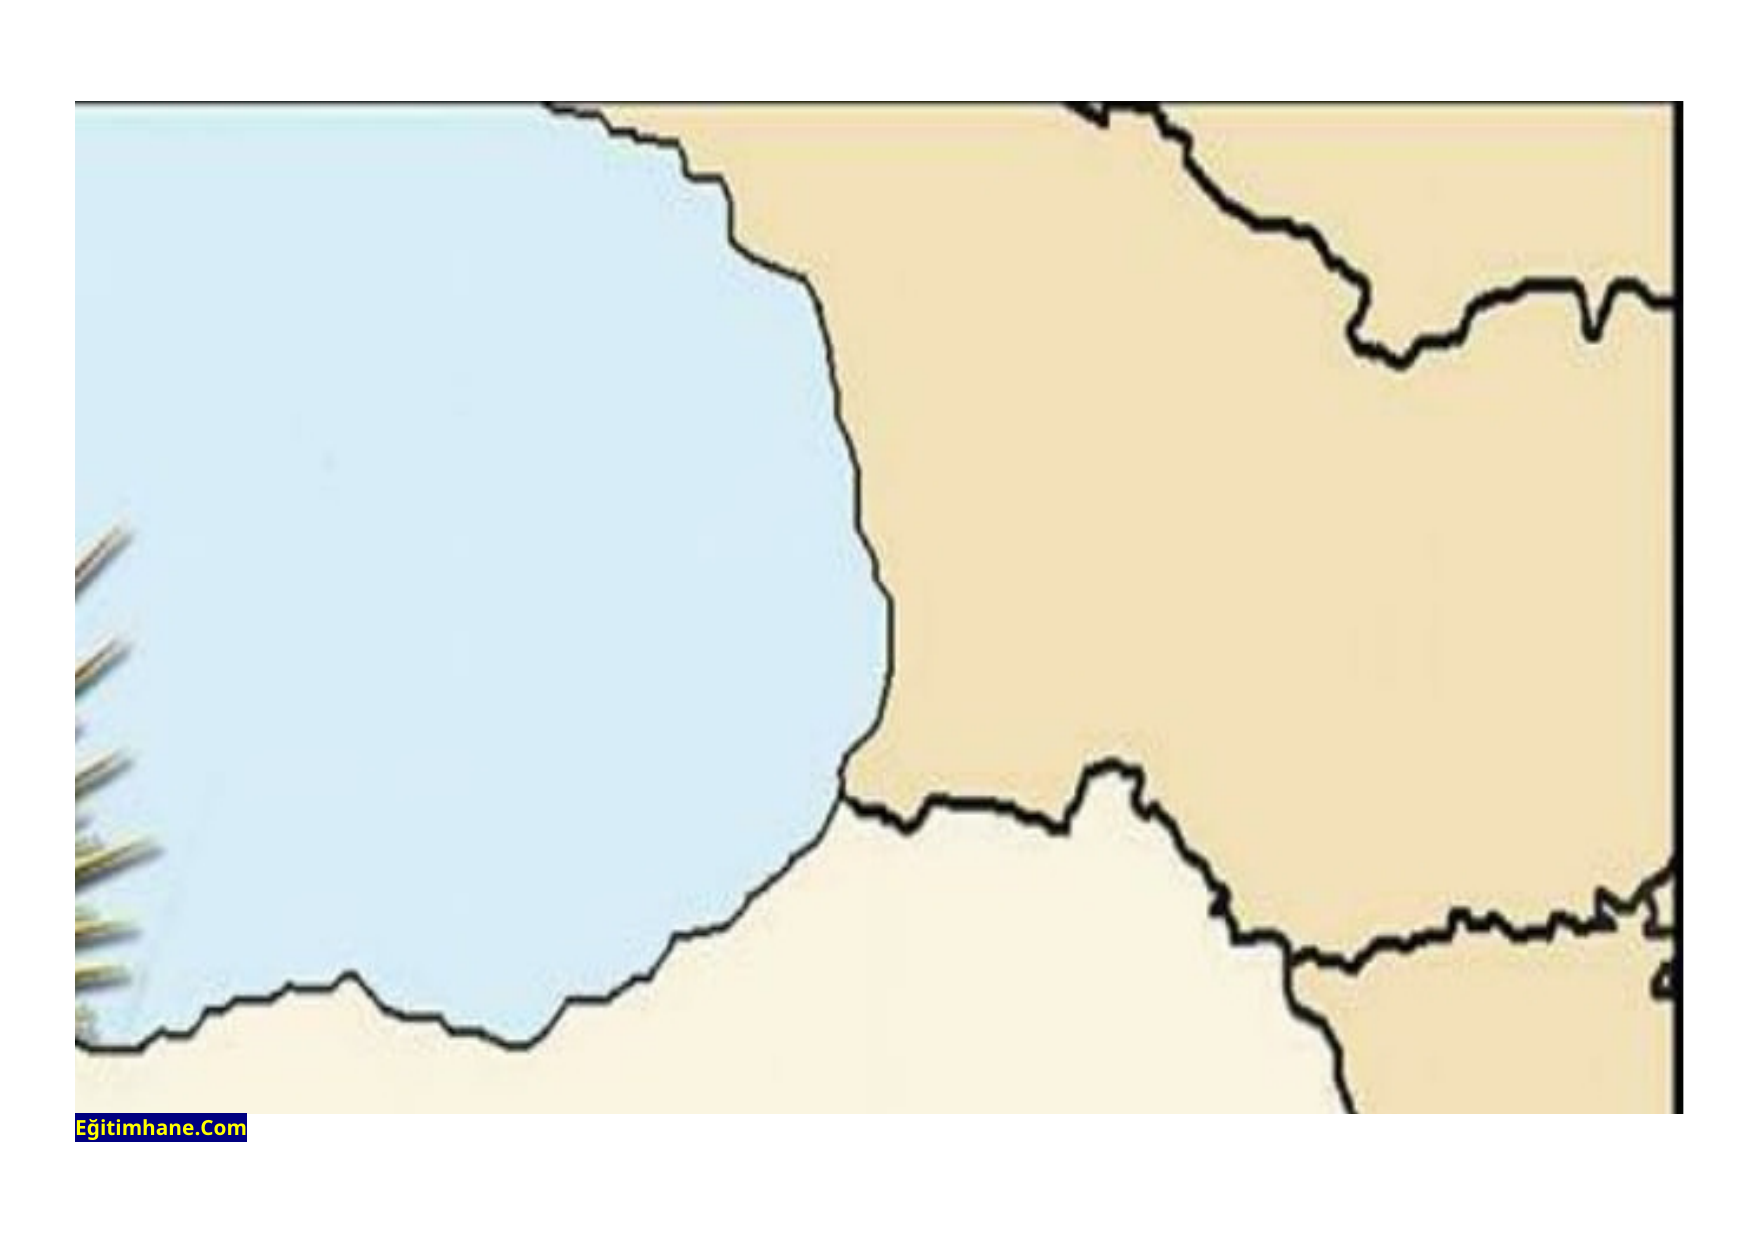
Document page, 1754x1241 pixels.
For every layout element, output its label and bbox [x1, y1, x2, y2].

picture [75, 101, 1684, 1114]
